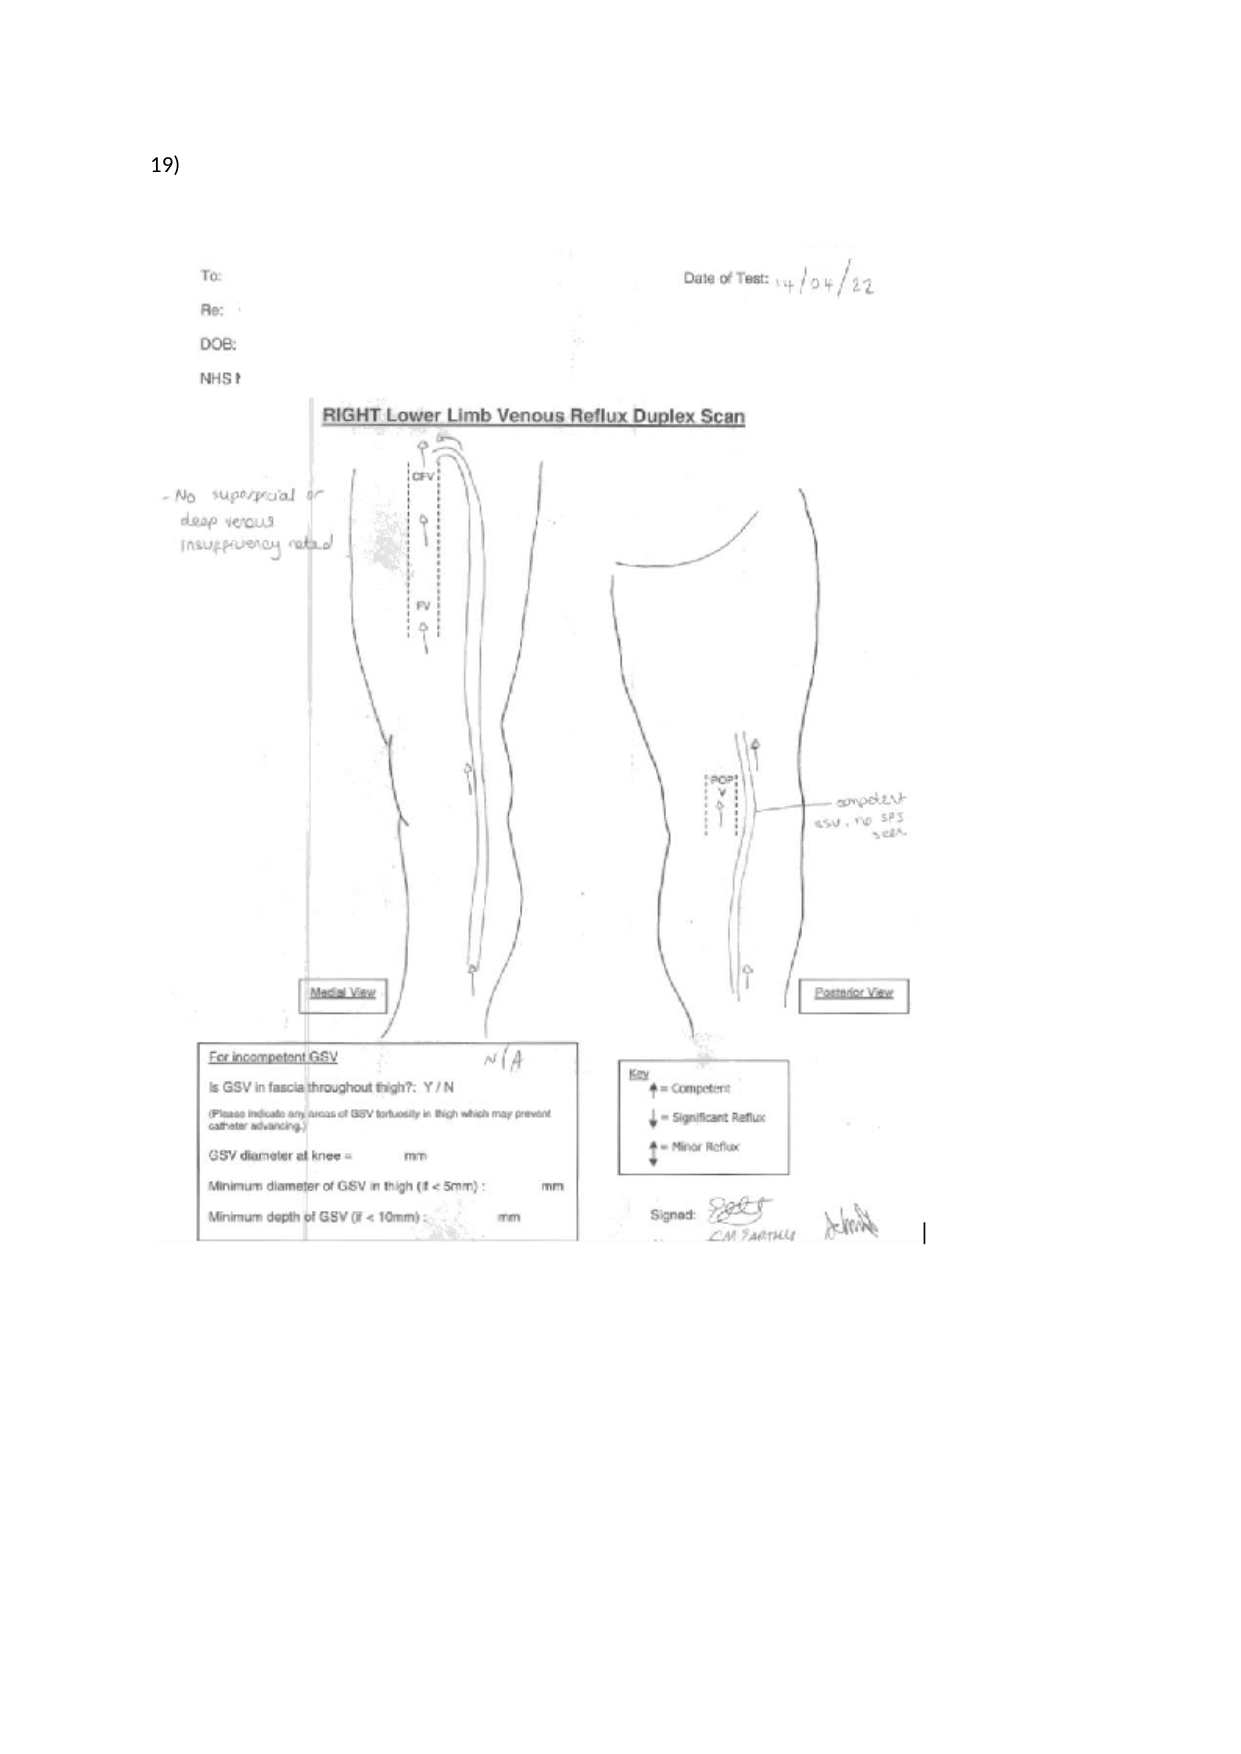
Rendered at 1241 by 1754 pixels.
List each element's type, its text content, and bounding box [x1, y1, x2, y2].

text 19) [150, 150, 1090, 178]
picture [150, 243, 938, 1271]
